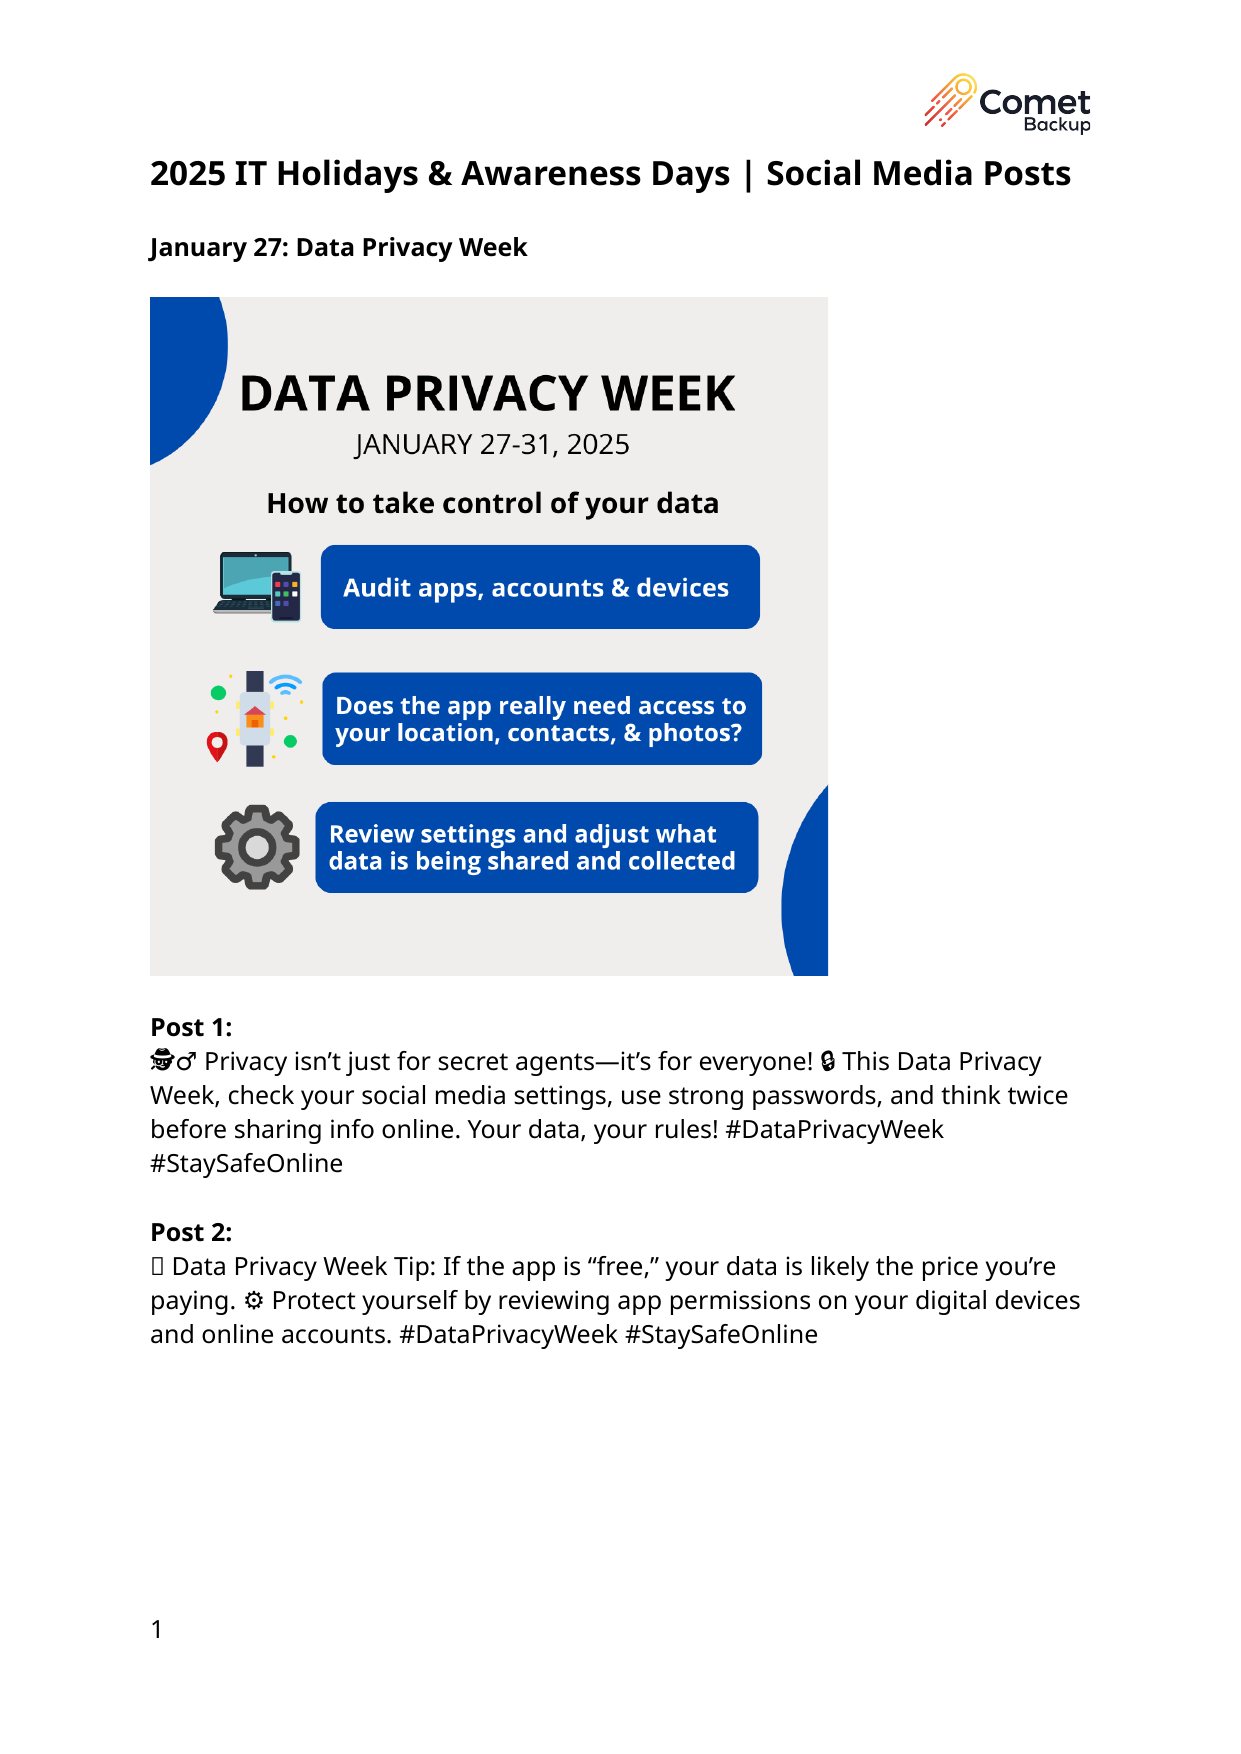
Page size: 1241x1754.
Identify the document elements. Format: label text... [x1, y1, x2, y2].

picture [924, 73, 1091, 135]
text Post 1: ‍️ Privacy isn’t just for secret agents—it’s for everyone! 🔒 This Data Privacy Week, check your social media settings, use strong passwords, and think twice before sharing info online. Your data, your rules! #DataPrivacyWeek #StaySafeOnline [150, 1010, 1090, 1180]
text January 27: Data Privacy Week [150, 229, 1090, 263]
text Post 2: Data Privacy Week Tip: If the app is “free,” your data is likely the price you’re paying. ️ Protect yourself by reviewing app permissions on your digital devices and online accounts. #DataPrivacyWeek #StaySafeOnline [150, 1214, 1090, 1351]
picture [150, 297, 829, 976]
text 2025 IT Holidays & Awareness Days | Social Media Posts [150, 150, 1090, 195]
